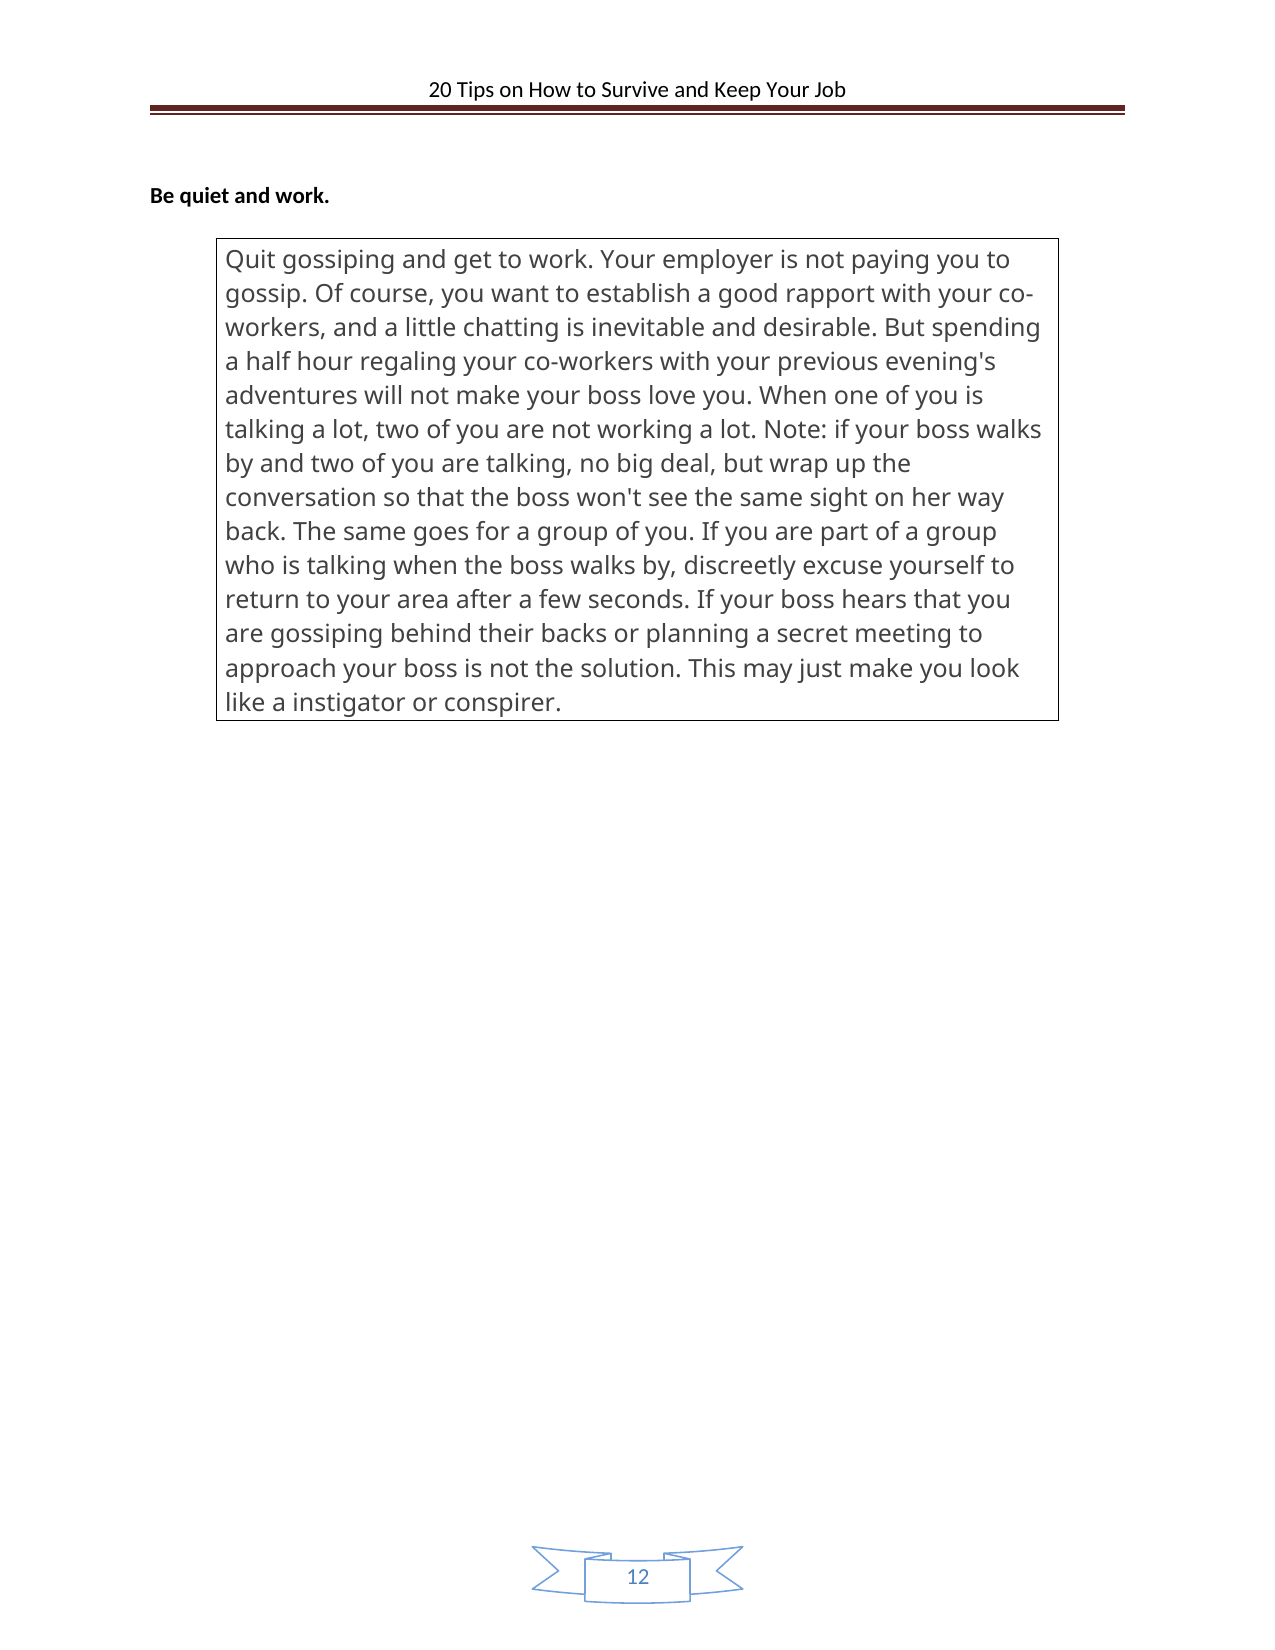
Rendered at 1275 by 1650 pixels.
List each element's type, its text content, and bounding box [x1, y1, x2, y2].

text Be quiet and work. [150, 179, 1125, 209]
text Quit gossiping and get to work. Your employer is not paying you to gossip. Of course, you want to establish a good rapport with your co-workers, and a little chatting is inevitable and desirable. But spending a half hour regaling your co-workers with your previous evening's adventures will not make your boss love you. When one of you is talking a lot, two of you are not working a lot. Note: if your boss walks by and two of you are talking, no big deal, but wrap up the conversation so that the boss won't see the same sight on her way back. The same goes for a group of you. If you are part of a group who is talking when the boss walks by, discreetly excuse yourself to return to your area after a few seconds. If your boss hears that you are gossiping behind their backs or planning a secret meeting to approach your boss is not the solution. This may just make you look like a instigator or conspirer. [217, 239, 1058, 720]
